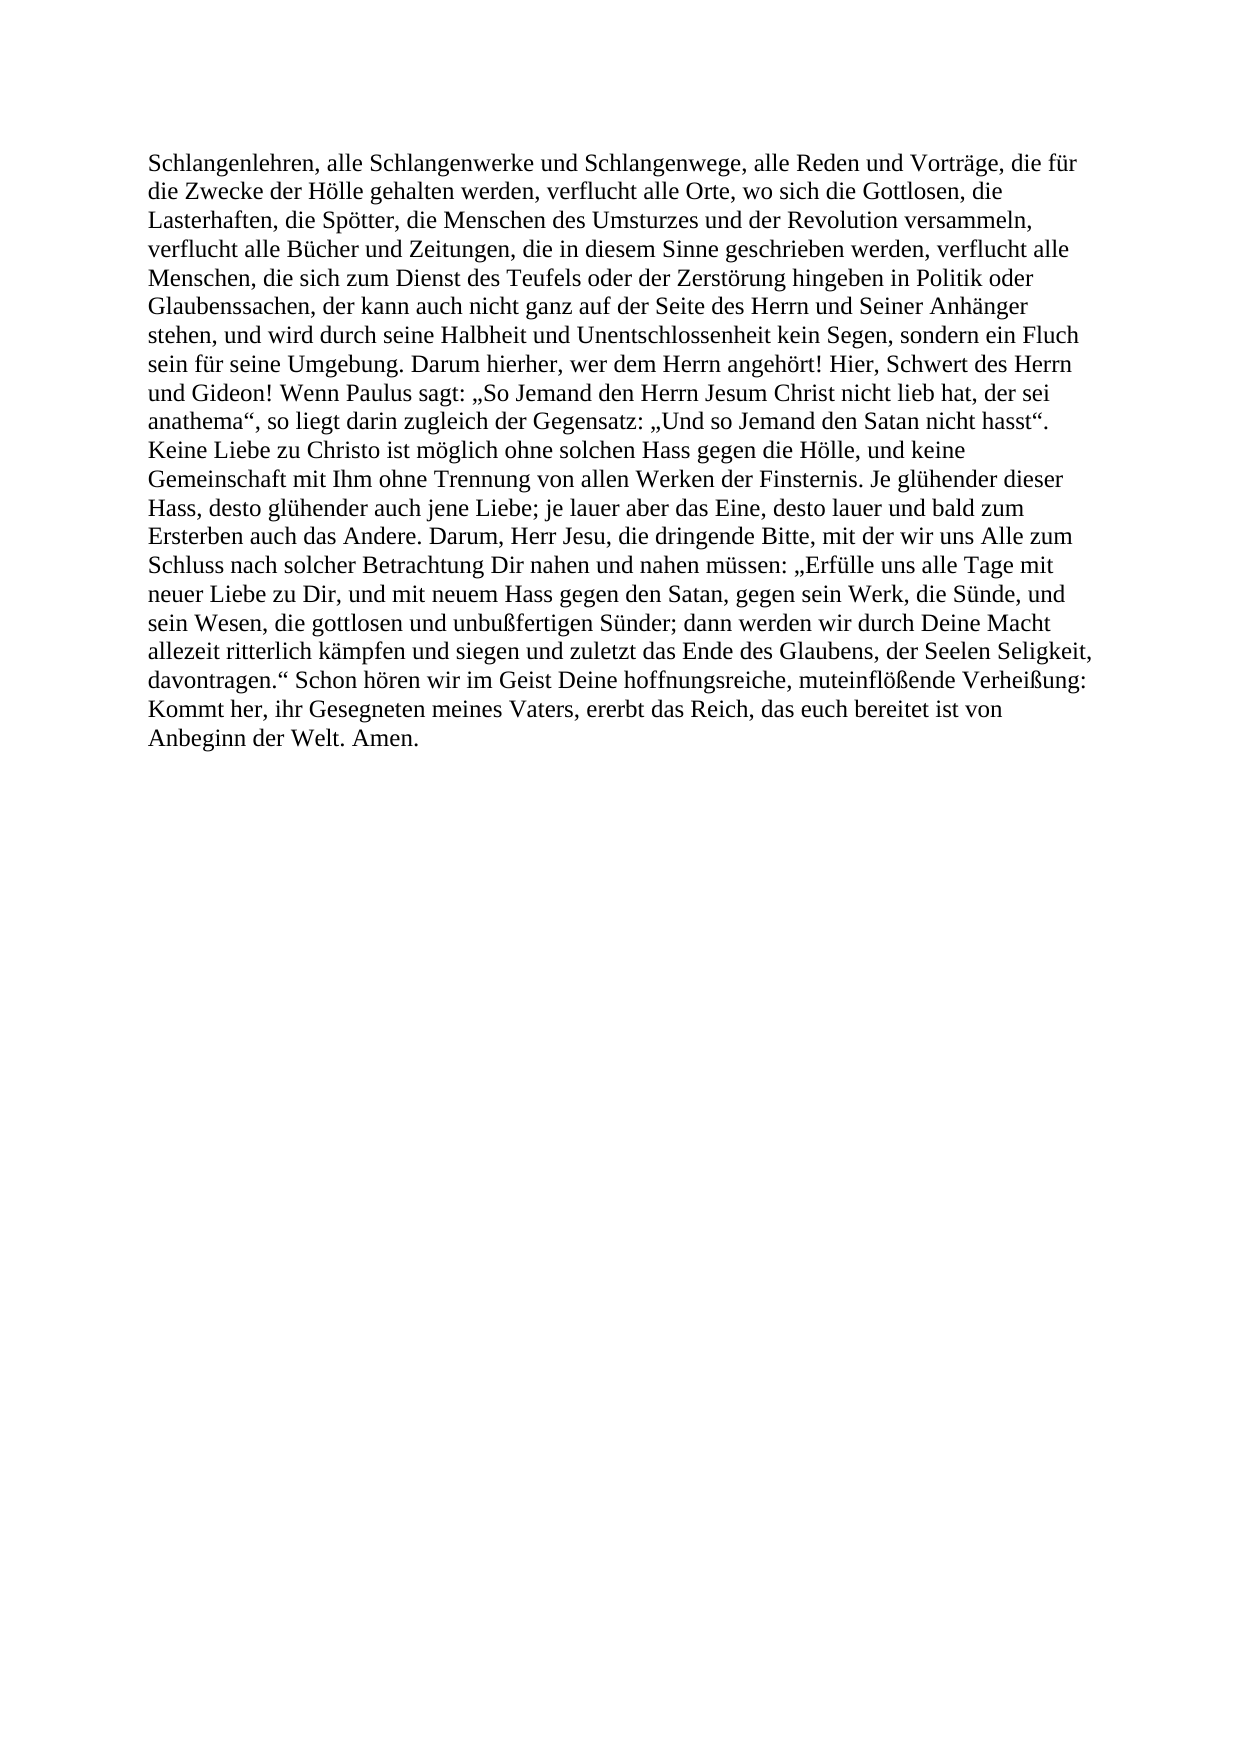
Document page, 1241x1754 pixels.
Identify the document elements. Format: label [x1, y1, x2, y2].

text [148, 148, 1093, 751]
